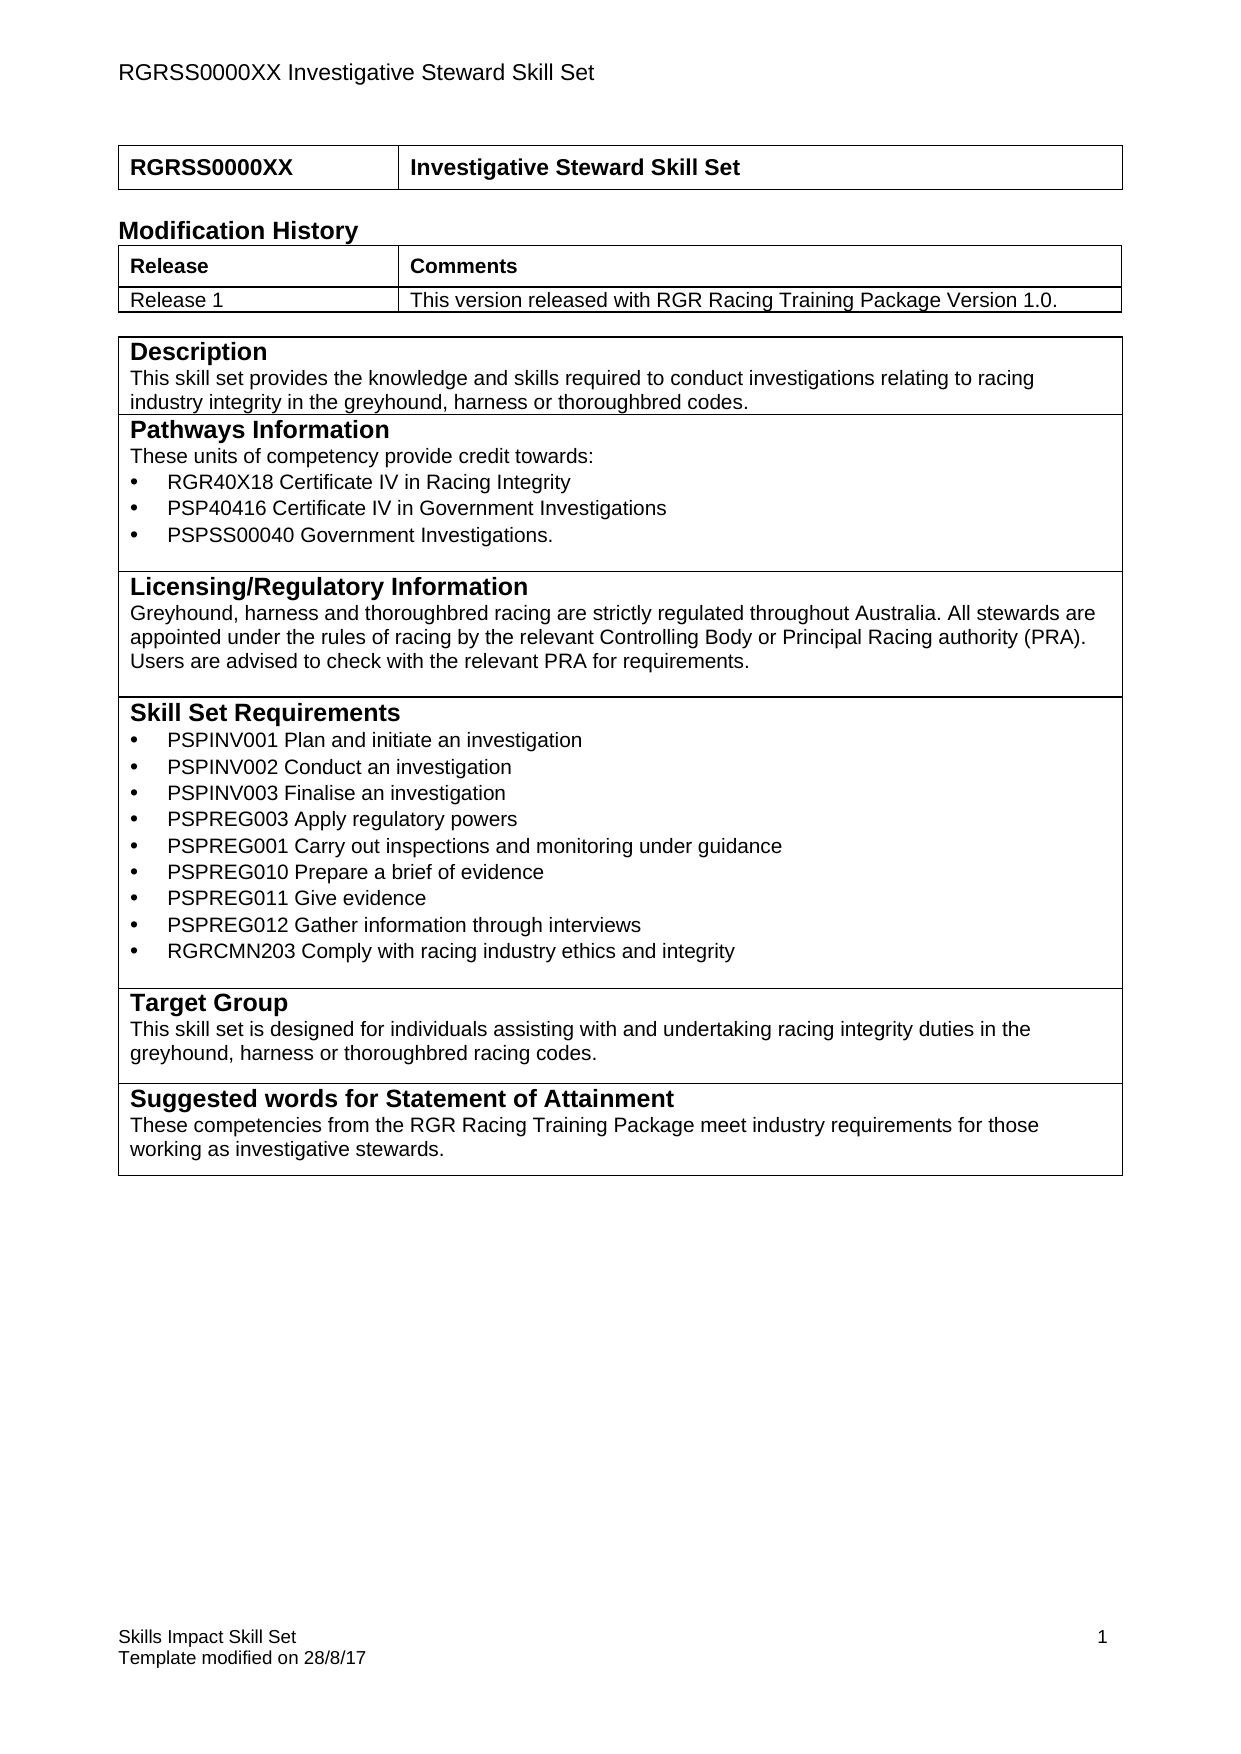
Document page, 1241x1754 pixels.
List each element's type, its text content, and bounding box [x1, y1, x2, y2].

table_header RGRSS0000XX [119, 146, 398, 188]
table_cell Target Group This skill set is designed for individuals assisting with and undertaking racing integrity duties in the greyhound, harness or thoroughbred racing codes. [119, 989, 1122, 1083]
table_cell Pathways Information These units of competency provide credit towards: RGR40X18 Certificate IV in Racing Integrity PSP40416 Certificate IV in Government Investigations PSPSS00040 Government Investigations. [119, 415, 1122, 571]
table_header Release [119, 246, 398, 286]
table_header Investigative Steward Skill Set [399, 146, 1122, 188]
table_cell Licensing/Regulatory Information Greyhound, harness and thoroughbred racing are strictly regulated throughout Australia. All stewards are appointed under the rules of racing by the relevant Controlling Body or Principal Racing authority (PRA). Users are advised to check with the relevant PRA for requirements. [119, 572, 1122, 696]
table_cell Suggested words for Statement of Attainment These competencies from the RGR Racing Training Package meet industry requirements for those working as investigative stewards. [119, 1084, 1122, 1175]
table_header Comments [399, 246, 1121, 286]
table_header Description This skill set provides the knowledge and skills required to conduct investigations relating to racing industry integrity in the greyhound, harness or thoroughbred codes. [119, 338, 1122, 414]
subtitle Modification History [118, 216, 1122, 245]
table_cell Skill Set Requirements PSPINV001 Plan and initiate an investigation PSPINV002 Conduct an investigation PSPINV003 Finalise an investigation PSPREG003 Apply regulatory powers PSPREG001 Carry out inspections and monitoring under guidance PSPREG010 Prepare a brief of evidence PSPREG011 Give evidence PSPREG012 Gather information through interviews RGRCMN203 Comply with racing industry ethics and integrity [119, 698, 1122, 987]
table_cell Release 1 [119, 288, 398, 311]
table_cell This version released with RGR Racing Training Package Version 1.0. [399, 288, 1121, 311]
